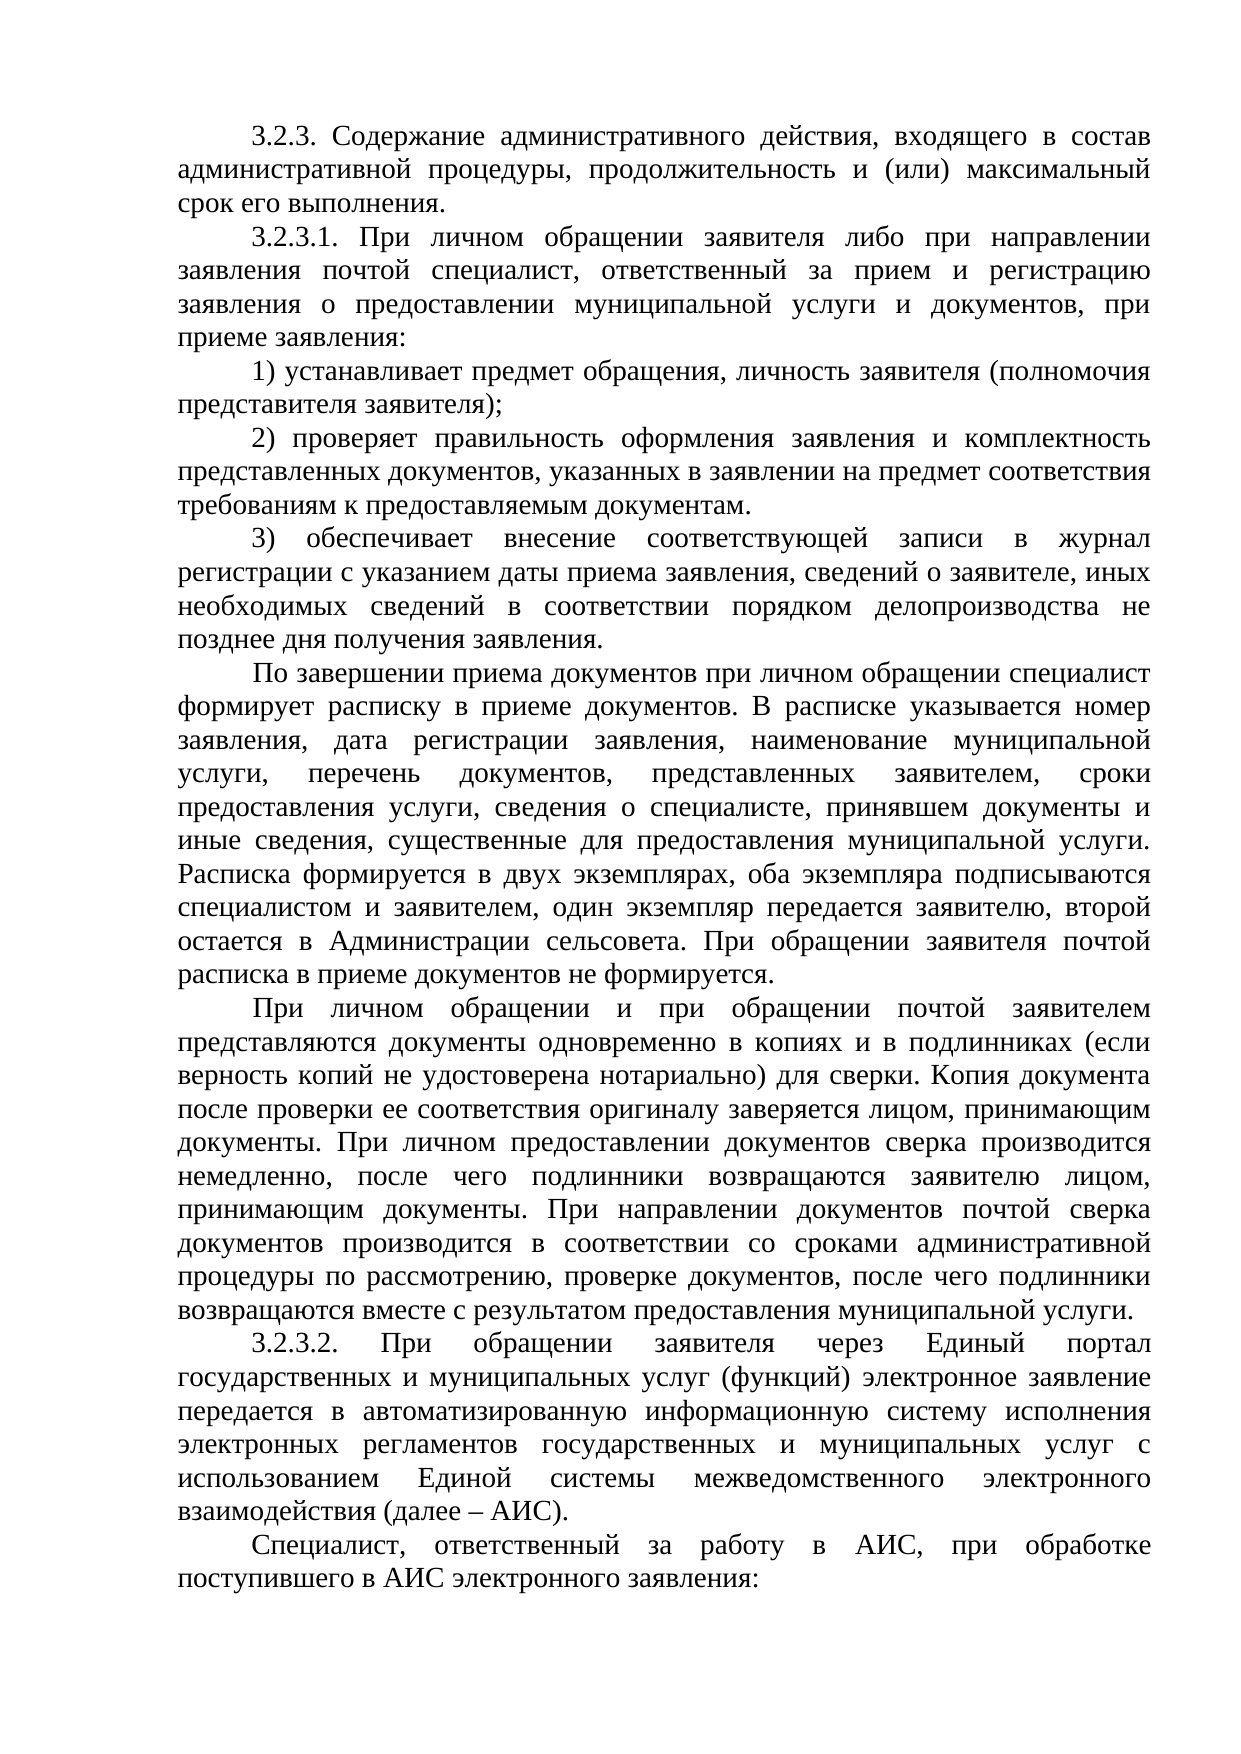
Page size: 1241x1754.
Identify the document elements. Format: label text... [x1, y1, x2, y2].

text 3.2.3. Содержание административного действия, входящего в состав административной процедуры, продолжительность и (или) максимальный срок его выполнения. [177, 118, 1152, 219]
text Специалист, ответственный за работу в АИС, при обработке поступившего в АИС электронного заявления: [177, 1527, 1152, 1594]
text При личном обращении и при обращении почтой заявителем представляются документы одновременно в копиях и в подлинниках (если верность копий не удостоверена нотариально) для сверки. Копия документа после проверки ее соответствия оригиналу заверяется лицом, принимающим документы. При личном предоставлении документов сверка производится немедленно, после чего подлинники возвращаются заявителю лицом, принимающим документы. При направлении документов почтой сверка документов производится в соответствии со сроками административной процедуры по рассмотрению, проверке документов, после чего подлинники возвращаются вместе с результатом предоставления муниципальной услуги. [177, 990, 1152, 1326]
text 1) устанавливает предмет обращения, личность заявителя (полномочия представителя заявителя); [177, 353, 1152, 420]
text 3.2.3.2. При обращении заявителя через Единый портал государственных и муниципальных услуг (функций) электронное заявление передается в автоматизированную информационную систему исполнения электронных регламентов государственных и муниципальных услуг с использованием Единой системы межведомственного электронного взаимодействия (далее – АИС). [177, 1326, 1152, 1527]
text 3) обеспечивает внесение соответствующей записи в журнал регистрации с указанием даты приема заявления, сведений о заявителе, иных необходимых сведений в соответствии порядком делопроизводства не позднее дня получения заявления. [177, 521, 1152, 655]
text 2) проверяет правильность оформления заявления и комплектность представленных документов, указанных в заявлении на предмет соответствия требованиям к предоставляемым документам. [177, 420, 1152, 521]
text По завершении приема документов при личном обращении специалист формирует расписку в приеме документов. В расписке указывается номер заявления, дата регистрации заявления, наименование муниципальной услуги, перечень документов, представленных заявителем, сроки предоставления услуги, сведения о специалисте, принявшем документы и иные сведения, существенные для предоставления муниципальной услуги. Расписка формируется в двух экземплярах, оба экземпляра подписываются специалистом и заявителем, один экземпляр передается заявителю, второй остается в Администрации сельсовета. При обращении заявителя почтой расписка в приеме документов не формируется. [177, 655, 1152, 990]
text 3.2.3.1. При личном обращении заявителя либо при направлении заявления почтой специалист, ответственный за прием и регистрацию заявления о предоставлении муниципальной услуги и документов, при приеме заявления: [177, 219, 1152, 353]
